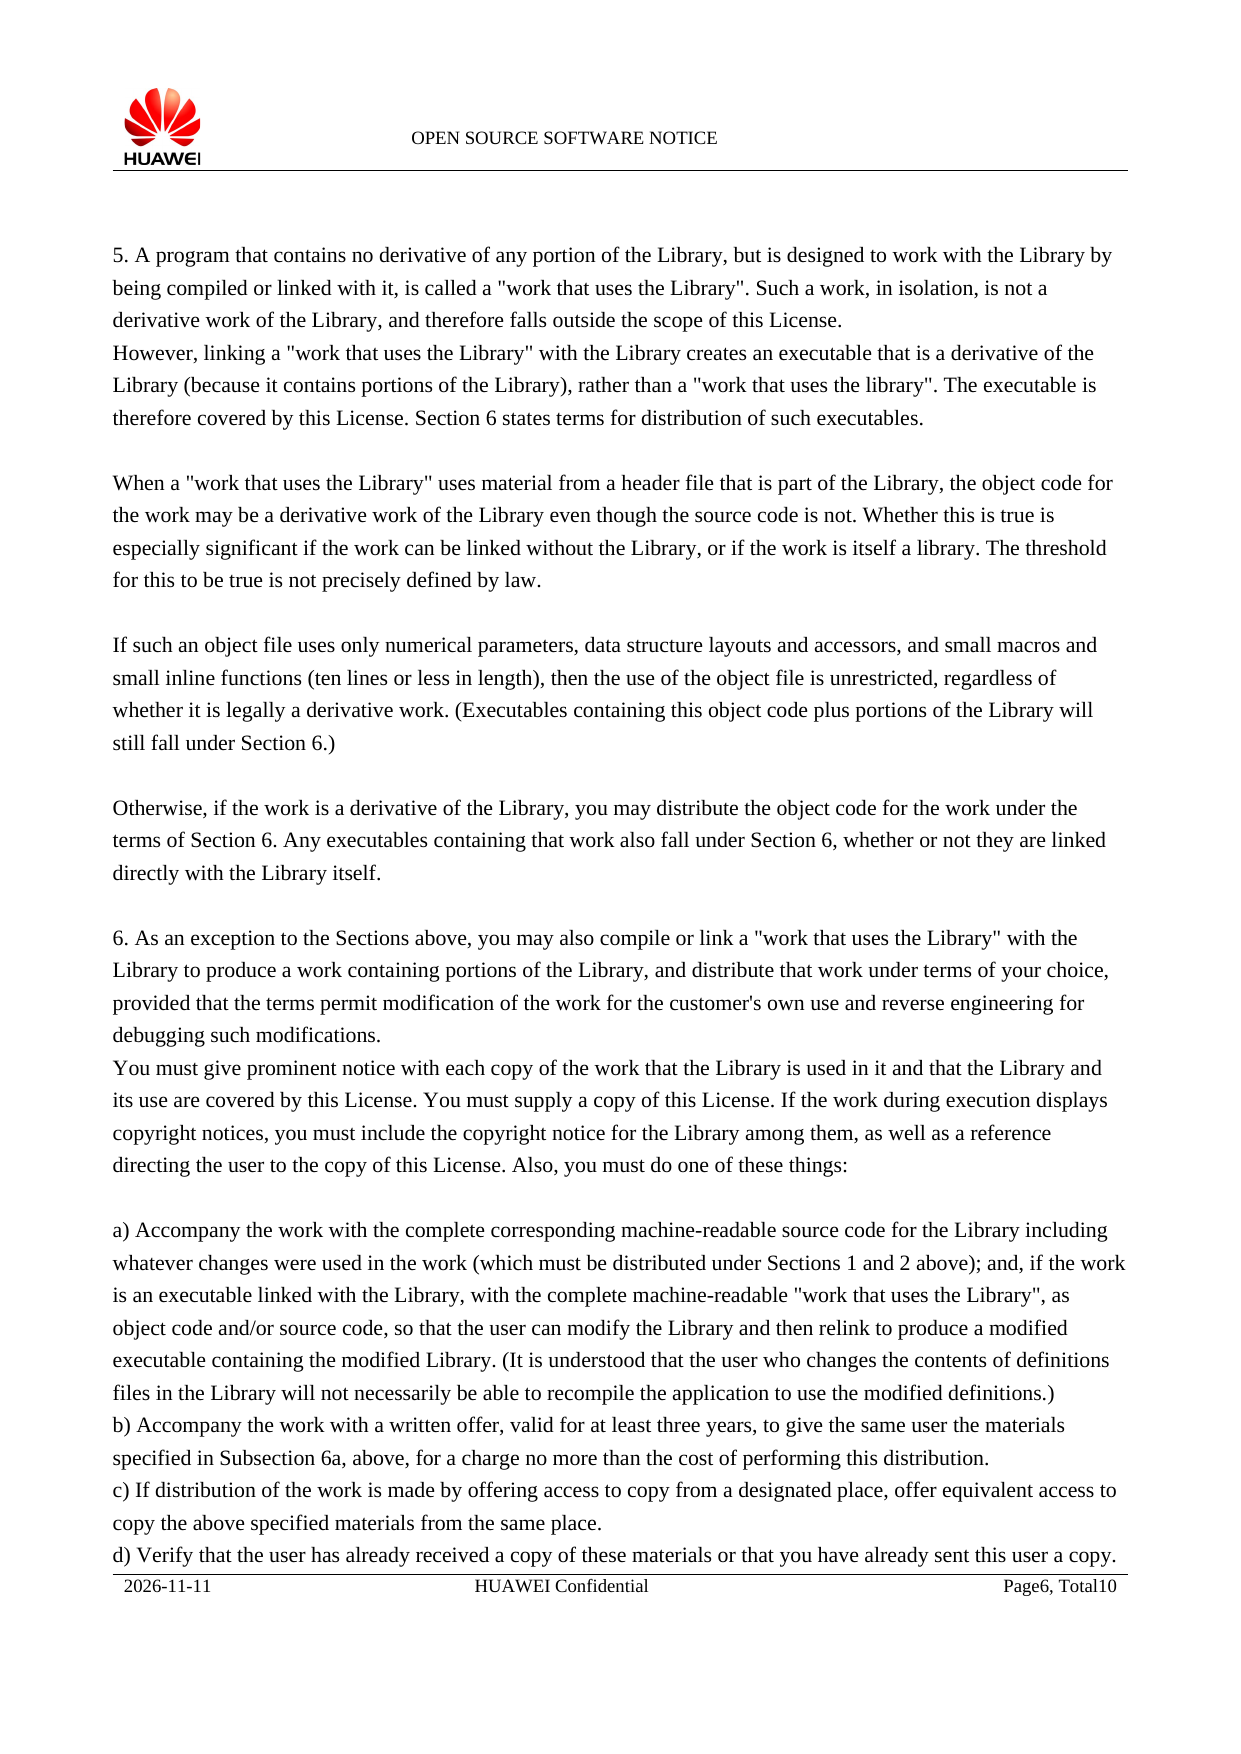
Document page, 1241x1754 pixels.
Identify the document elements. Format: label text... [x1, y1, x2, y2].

picture [124, 88, 201, 165]
